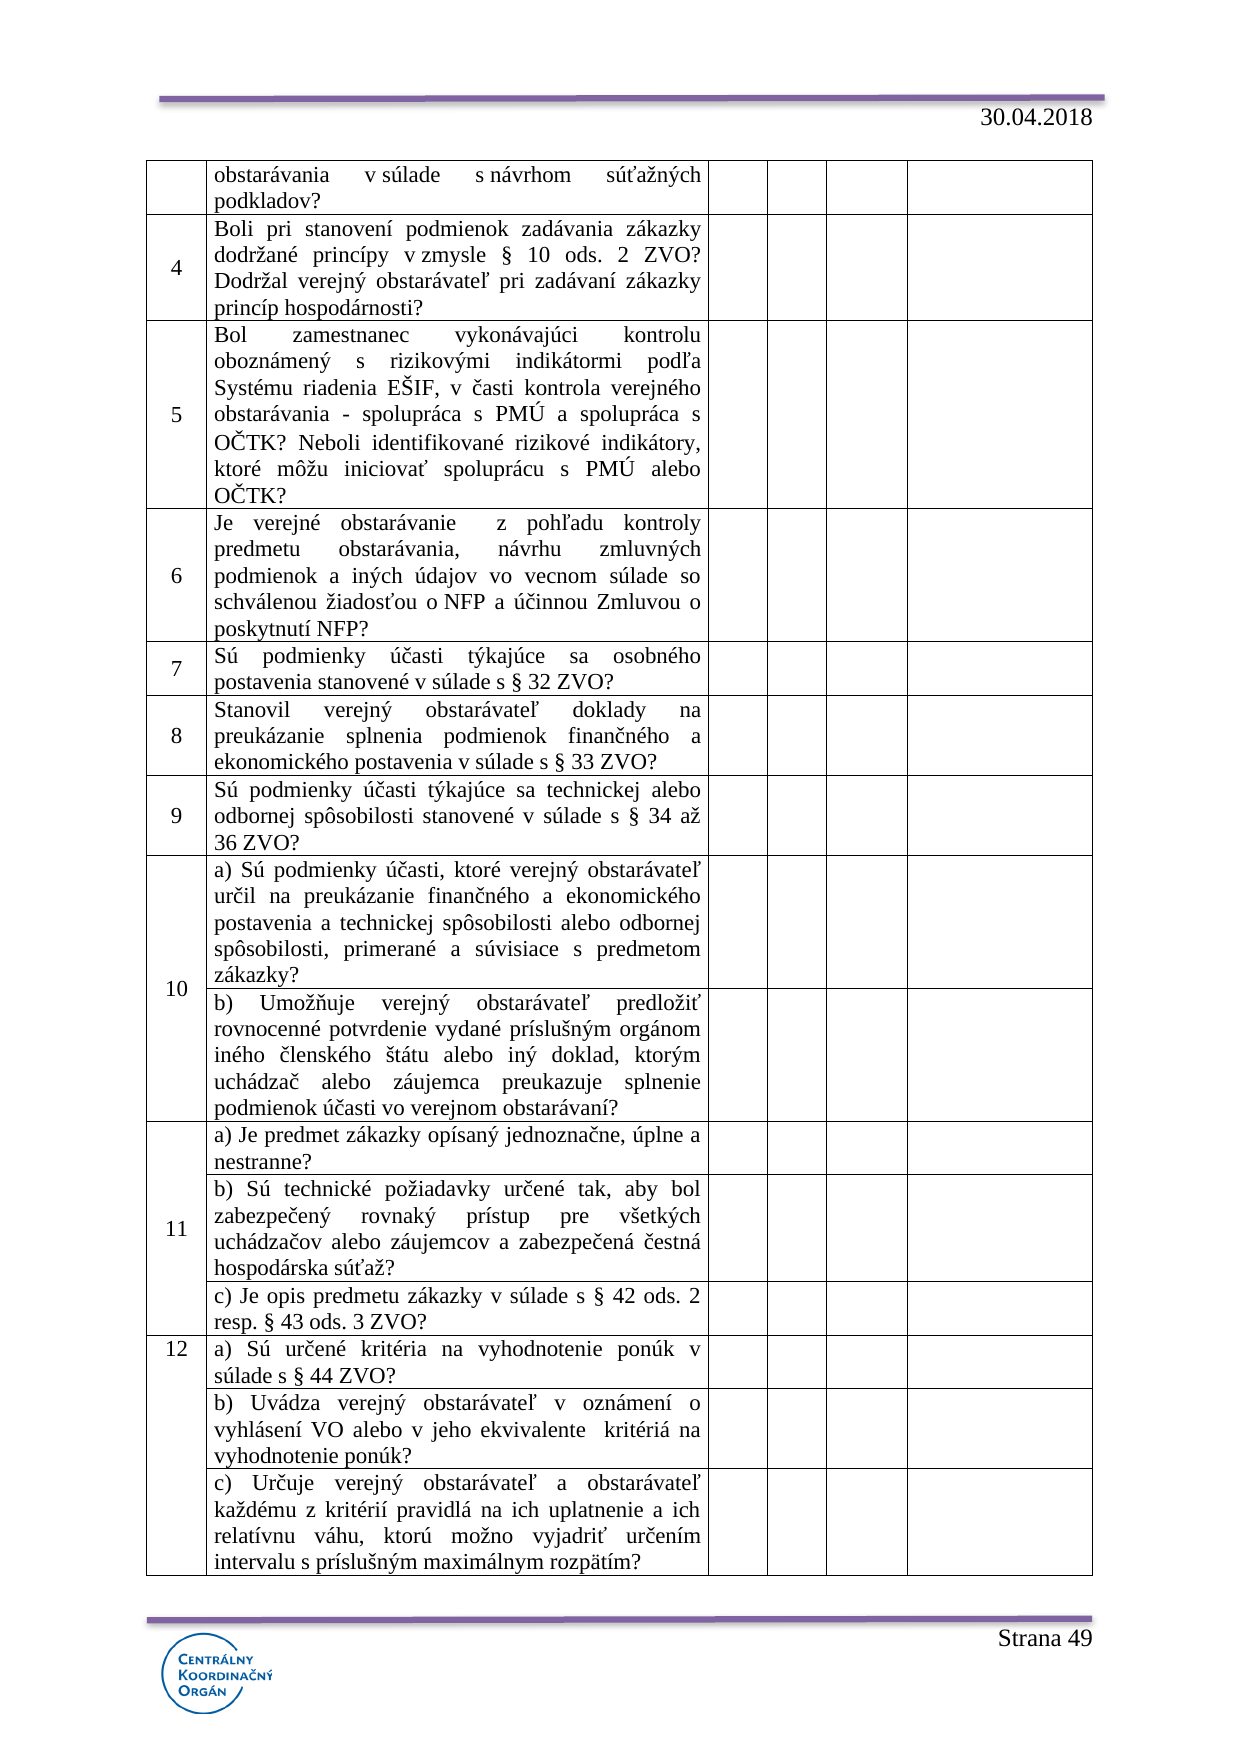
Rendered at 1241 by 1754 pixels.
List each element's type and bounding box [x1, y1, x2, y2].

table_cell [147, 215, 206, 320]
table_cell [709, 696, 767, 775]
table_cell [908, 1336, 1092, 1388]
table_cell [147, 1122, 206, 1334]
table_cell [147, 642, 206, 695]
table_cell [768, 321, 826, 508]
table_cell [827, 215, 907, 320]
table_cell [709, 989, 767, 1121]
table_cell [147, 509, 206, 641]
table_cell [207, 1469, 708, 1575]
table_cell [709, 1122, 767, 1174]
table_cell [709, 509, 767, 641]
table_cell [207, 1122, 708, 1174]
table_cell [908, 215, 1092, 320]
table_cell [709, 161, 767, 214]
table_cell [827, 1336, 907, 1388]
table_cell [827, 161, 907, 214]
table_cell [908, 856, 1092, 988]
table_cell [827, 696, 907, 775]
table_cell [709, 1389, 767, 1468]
picture [159, 1631, 272, 1713]
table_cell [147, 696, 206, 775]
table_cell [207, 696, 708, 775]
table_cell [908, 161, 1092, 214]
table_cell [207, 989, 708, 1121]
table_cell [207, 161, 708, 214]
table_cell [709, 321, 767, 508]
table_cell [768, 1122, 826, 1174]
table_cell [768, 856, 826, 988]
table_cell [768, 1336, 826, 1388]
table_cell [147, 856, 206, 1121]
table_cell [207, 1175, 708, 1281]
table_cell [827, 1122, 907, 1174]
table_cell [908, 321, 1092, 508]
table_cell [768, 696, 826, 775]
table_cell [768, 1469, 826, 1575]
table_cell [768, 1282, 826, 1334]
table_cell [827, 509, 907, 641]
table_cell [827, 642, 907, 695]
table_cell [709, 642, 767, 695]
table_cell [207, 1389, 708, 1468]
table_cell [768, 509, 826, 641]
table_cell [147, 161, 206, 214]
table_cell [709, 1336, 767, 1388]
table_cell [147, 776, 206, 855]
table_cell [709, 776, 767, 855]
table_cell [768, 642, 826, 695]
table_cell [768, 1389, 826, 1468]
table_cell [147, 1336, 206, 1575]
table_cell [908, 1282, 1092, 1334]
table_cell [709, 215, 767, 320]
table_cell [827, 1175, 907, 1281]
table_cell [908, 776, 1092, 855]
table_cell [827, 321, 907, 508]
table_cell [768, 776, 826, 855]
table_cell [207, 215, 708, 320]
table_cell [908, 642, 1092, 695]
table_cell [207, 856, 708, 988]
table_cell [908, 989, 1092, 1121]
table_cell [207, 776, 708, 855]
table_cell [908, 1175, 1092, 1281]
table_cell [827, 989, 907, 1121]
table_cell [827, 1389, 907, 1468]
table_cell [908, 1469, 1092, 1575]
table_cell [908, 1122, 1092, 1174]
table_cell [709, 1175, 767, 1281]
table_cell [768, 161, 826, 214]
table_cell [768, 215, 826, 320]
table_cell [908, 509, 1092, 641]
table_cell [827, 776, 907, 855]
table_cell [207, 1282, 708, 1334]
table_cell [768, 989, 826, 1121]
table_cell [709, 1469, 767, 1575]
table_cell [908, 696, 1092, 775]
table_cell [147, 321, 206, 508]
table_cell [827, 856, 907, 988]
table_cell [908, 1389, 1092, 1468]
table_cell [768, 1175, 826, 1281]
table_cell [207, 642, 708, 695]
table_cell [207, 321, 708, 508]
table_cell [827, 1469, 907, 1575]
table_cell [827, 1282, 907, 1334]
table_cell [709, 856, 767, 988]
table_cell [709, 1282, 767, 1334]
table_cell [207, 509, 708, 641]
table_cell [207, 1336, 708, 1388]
